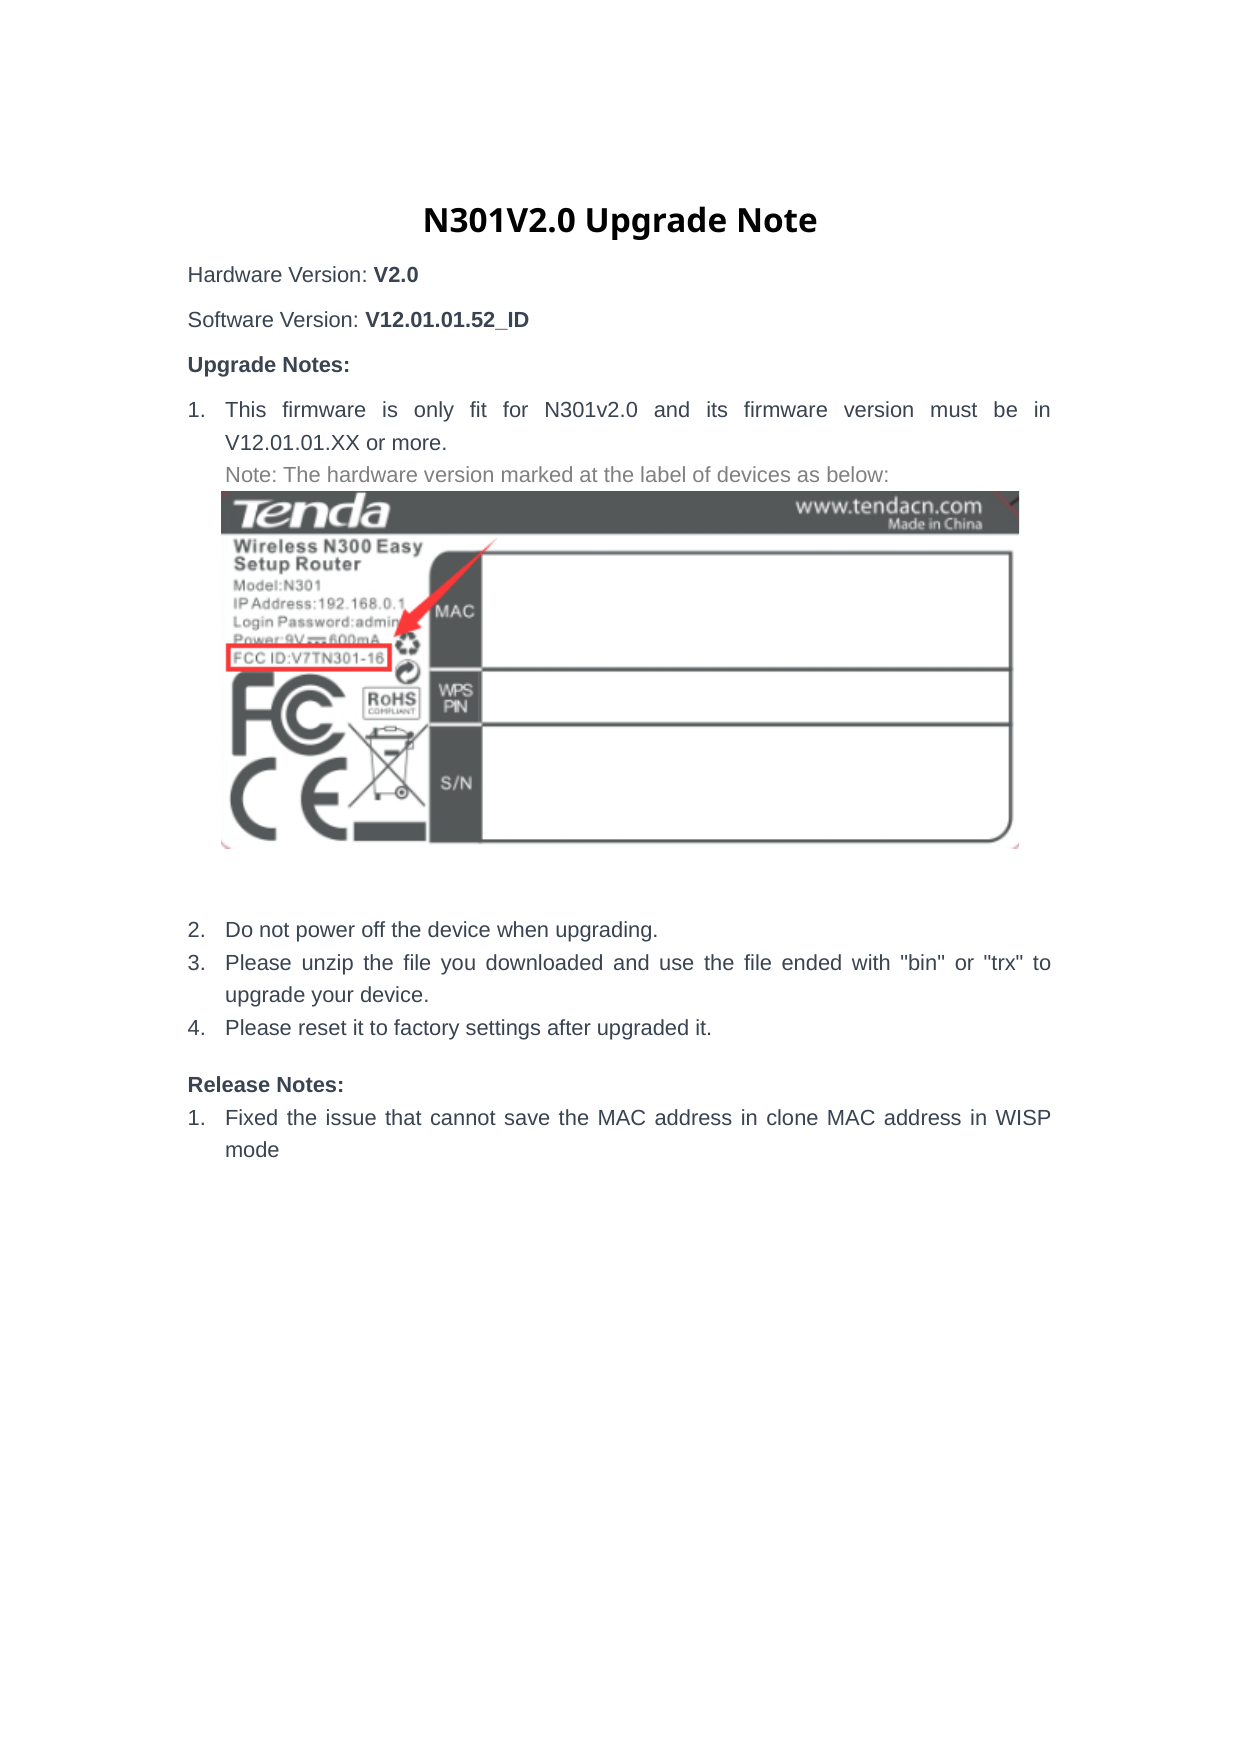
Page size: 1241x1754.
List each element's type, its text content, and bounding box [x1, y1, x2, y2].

text Software Version: V12.01.01.52_ID [187, 303, 1053, 336]
title N301V2.0 Upgrade Note [187, 187, 1053, 252]
list Please unzip the file you downloaded and use the file ended with "bin" or "trx" to upgrade your device. [187, 946, 1053, 1011]
list This firmware is only fit for N301v2.0 and its firmware version must be in V12.01.01.XX or more. [187, 393, 1053, 458]
list Please reset it to factory settings after upgraded it. [187, 1011, 1053, 1043]
text Upgrade Notes: [187, 348, 1053, 381]
list Fixed the issue that cannot save the MAC address in clone MAC address in WISP mode [187, 1101, 1053, 1166]
list Do not power off the device when upgrading. [187, 913, 1053, 946]
picture [221, 491, 1020, 849]
text Release Notes: [187, 1068, 1053, 1101]
text Hardware Version: V2.0 [187, 258, 1053, 291]
list Note: The hardware version marked at the label of devices as below: [225, 458, 1053, 491]
